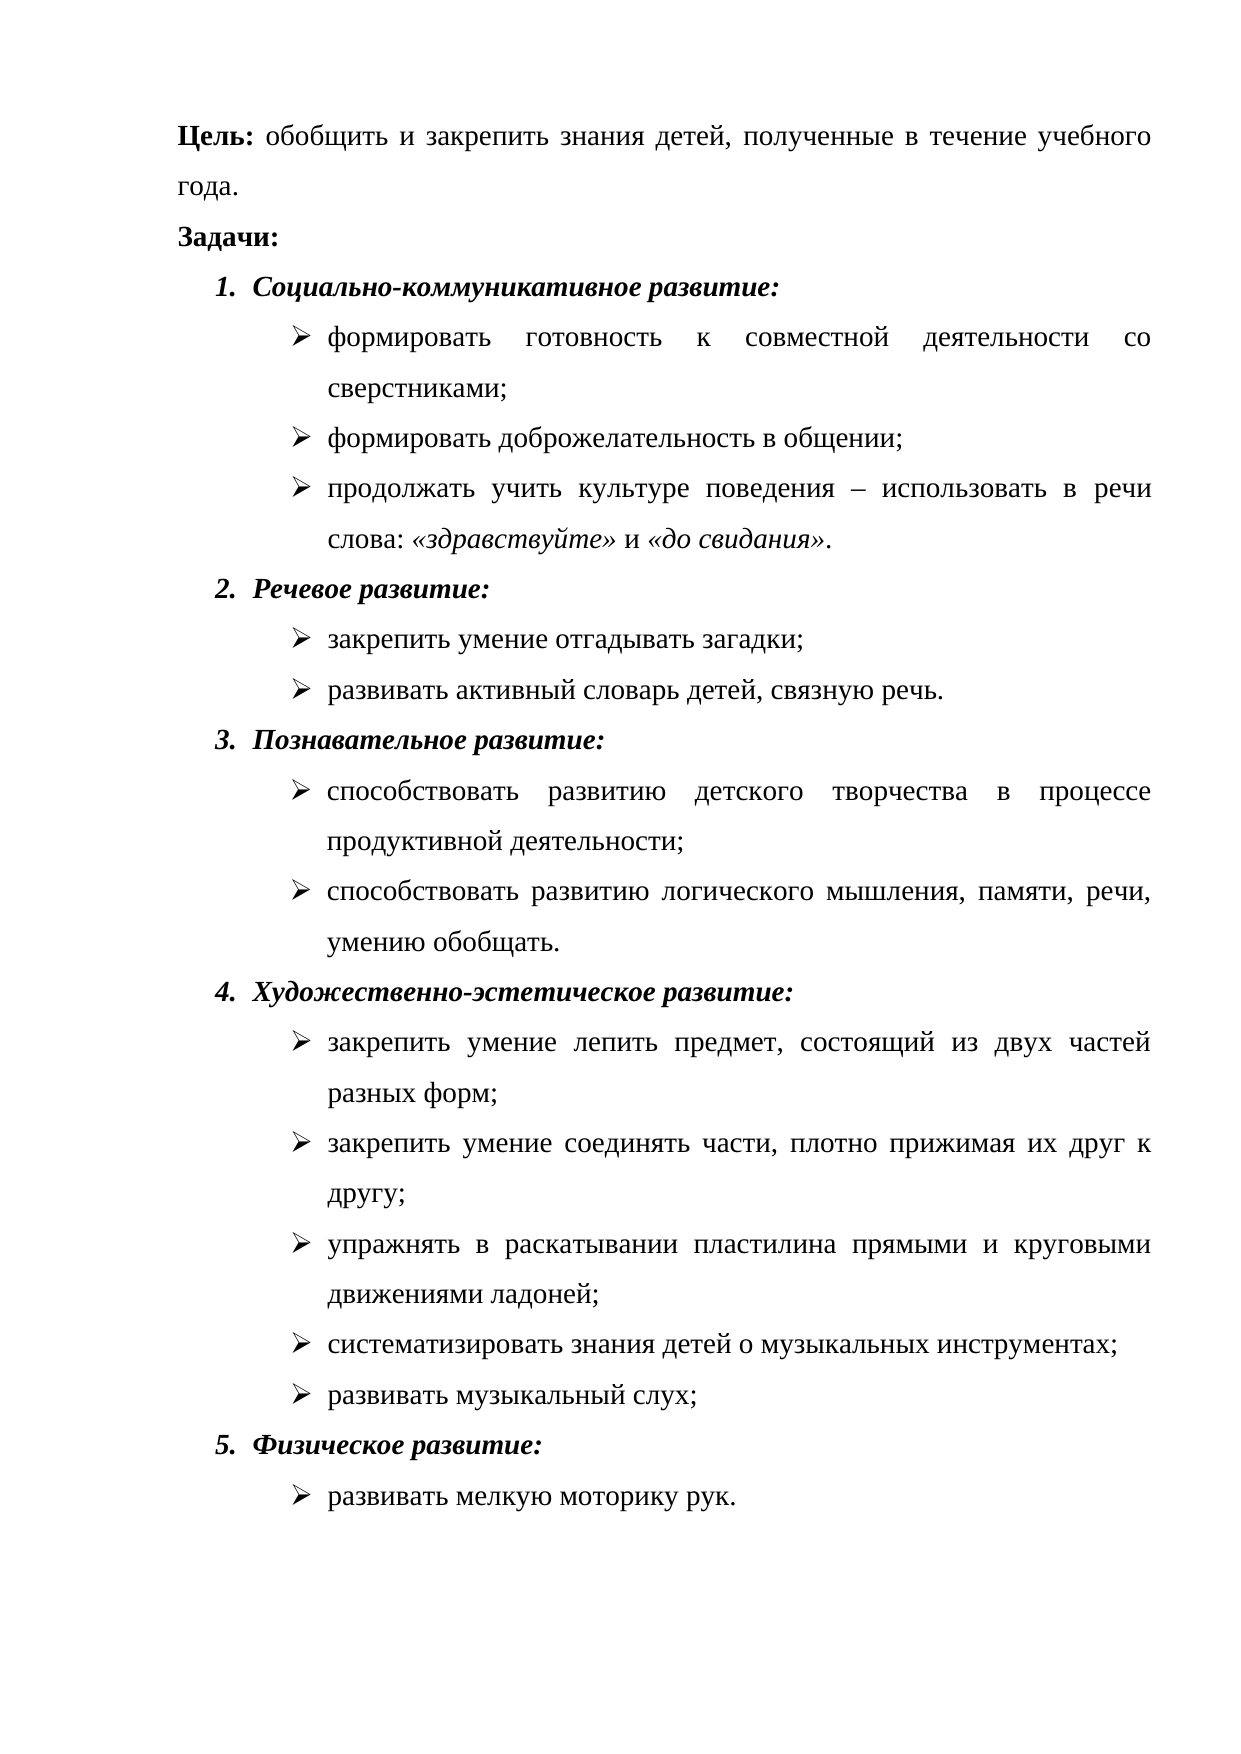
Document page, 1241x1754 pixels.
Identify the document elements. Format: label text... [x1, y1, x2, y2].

text Цель: обобщить и закрепить знания детей, полученные в течение учебного года. [177, 118, 1152, 202]
list Художественно-эстетическое развитие: [215, 974, 1152, 1008]
list Познавательное развитие: [215, 722, 1152, 756]
list развивать музыкальный слух; [290, 1377, 1152, 1411]
list Социально-коммуникативное развитие: [215, 269, 1152, 303]
list закрепить умение лепить предмет, состоящий из двух частей разных форм; [290, 1024, 1152, 1108]
list Физическое развитие: [215, 1427, 1152, 1461]
list продолжать учить культуре поведения – использовать в речи слова: «здравствуйте» и «до свидания». [290, 471, 1152, 554]
list систематизировать знания детей о музыкальных инструментах; [290, 1327, 1152, 1360]
list закрепить умение соединять части, плотно прижимая их друг к другу; [290, 1125, 1152, 1209]
list формировать доброжелательность в общении; [290, 420, 1152, 454]
list способствовать развитию логического мышления, памяти, речи, умению обобщать. [289, 873, 1152, 957]
list развивать активный словарь детей, связную речь. [290, 672, 1152, 706]
list упражнять в раскатывании пластилина прямыми и круговыми движениями ладоней; [290, 1226, 1152, 1310]
text Задачи: [177, 219, 1152, 252]
list формировать готовность к совместной деятельности со сверстниками; [290, 319, 1152, 403]
list способствовать развитию детского творчества в процессе продуктивной деятельности; [289, 773, 1152, 857]
list развивать мелкую моторику рук. [290, 1478, 1152, 1511]
list закрепить умение отгадывать загадки; [290, 622, 1152, 655]
list Речевое развитие: [215, 571, 1152, 605]
